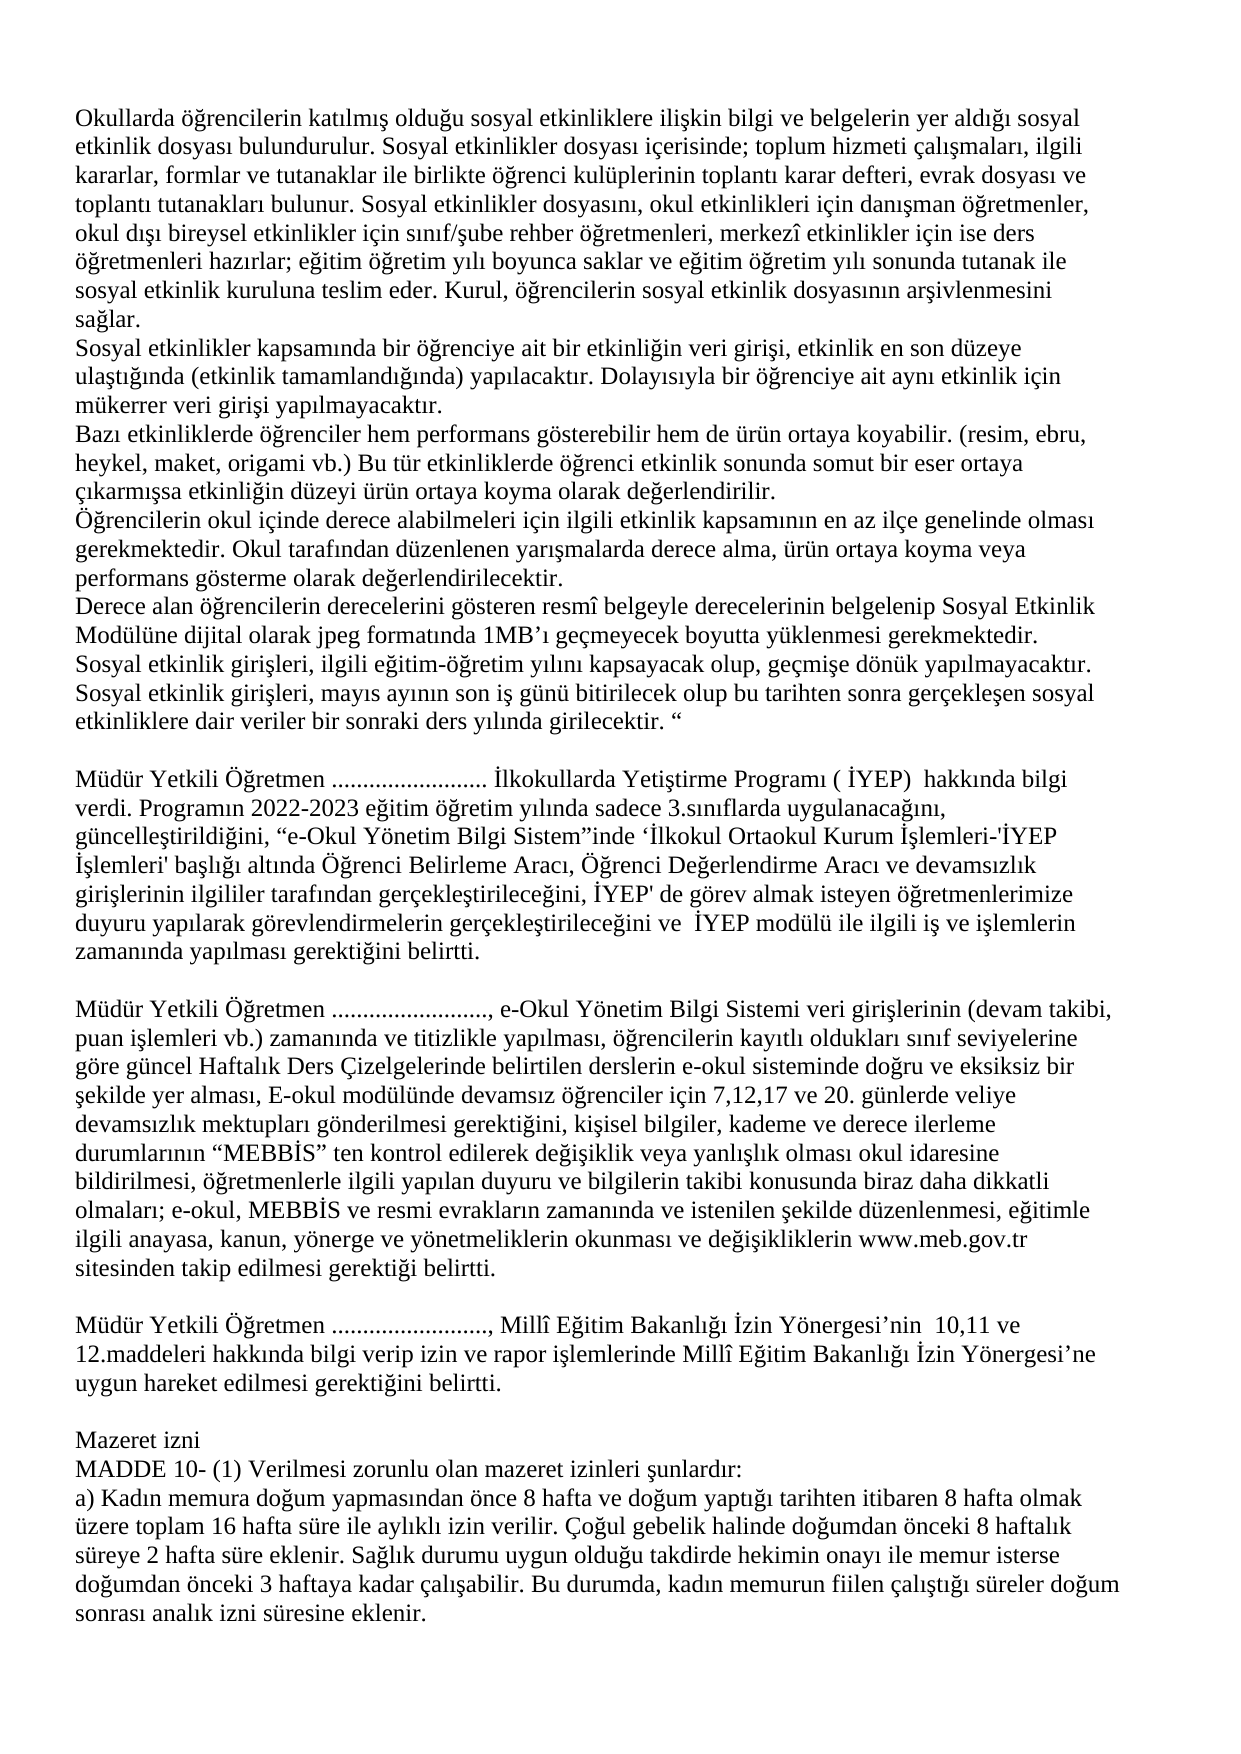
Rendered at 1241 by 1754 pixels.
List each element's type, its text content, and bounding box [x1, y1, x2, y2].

text Bazı etkinliklerde öğrenciler hem performans gösterebilir hem de ürün ortaya koyabilir. (resim, ebru, heykel, maket, origami vb.) Bu tür etkinliklerde öğrenci etkinlik sonunda somut bir eser ortaya çıkarmışsa etkinliğin düzeyi ürün ortaya koyma olarak değerlendirilir. [75, 419, 1124, 505]
text Mazeret izni [75, 1425, 1124, 1454]
text Müdür Yetkili Öğretmen ......................... İlkokullarda Yetiştirme Programı ( İYEP) hakkında bilgi verdi. Programın 2022-2023 eğitim öğretim yılında sadece 3.sınıflarda uygulanacağını, güncelleştirildiğini, “e-Okul Yönetim Bilgi Sistem”inde ‘İlkokul Ortaokul Kurum İşlemleri-'İYEP İşlemleri' başlığı altında Öğrenci Belirleme Aracı, Öğrenci Değerlendirme Aracı ve devamsızlık girişlerinin ilgililer tarafından gerçekleştirileceğini, İYEP' de görev almak isteyen öğretmenlerimize duyuru yapılarak görevlendirmelerin gerçekleştirileceğini ve İYEP modülü ile ilgili iş ve işlemlerin zamanında yapılması gerektiğini belirtti. [75, 764, 1124, 965]
text Müdür Yetkili Öğretmen ........................., e-Okul Yönetim Bilgi Sistemi veri girişlerinin (devam takibi, puan işlemleri vb.) zamanında ve titizlikle yapılması, öğrencilerin kayıtlı oldukları sınıf seviyelerine göre güncel Haftalık Ders Çizelgelerinde belirtilen derslerin e-okul sisteminde doğru ve eksiksiz bir şekilde yer alması, E-okul modülünde devamsız öğrenciler için 7,12,17 ve 20. günlerde veliye devamsızlık mektupları gönderilmesi gerektiğini, kişisel bilgiler, kademe ve derece ilerleme durumlarının “MEBBİS” ten kontrol edilerek değişiklik veya yanlışlık olması okul idaresine bildirilmesi, öğretmenlerle ilgili yapılan duyuru ve bilgilerin takibi konusunda biraz daha dikkatli olmaları; e-okul, MEBBİS ve resmi evrakların zamanında ve istenilen şekilde düzenlenmesi, eğitimle ilgili anayasa, kanun, yönerge ve yönetmeliklerin okunması ve değişikliklerin www.meb.gov.tr sitesinden takip edilmesi gerektiği belirtti. [75, 994, 1124, 1281]
text Sosyal etkinlikler kapsamında bir öğrenciye ait bir etkinliğin veri girişi, etkinlik en son düzeye ulaştığında (etkinlik tamamlandığında) yapılacaktır. Dolayısıyla bir öğrenciye ait aynı etkinlik için mükerrer veri girişi yapılmayacaktır. [75, 333, 1124, 419]
text MADDE 10- (1) Verilmesi zorunlu olan mazeret izinleri şunlardır: [75, 1454, 1124, 1483]
text Sosyal etkinlik girişleri, ilgili eğitim-öğretim yılını kapsayacak olup, geçmişe dönük yapılmayacaktır. Sosyal etkinlik girişleri, mayıs ayının son iş günü bitirilecek olup bu tarihten sonra gerçekleşen sosyal etkinliklere dair veriler bir sonraki ders yılında girilecektir. “ [75, 649, 1124, 735]
text a) Kadın memura doğum yapmasından önce 8 hafta ve doğum yaptığı tarihten itibaren 8 hafta olmak üzere toplam 16 hafta süre ile aylıklı izin verilir. Çoğul gebelik halinde doğumdan önceki 8 haftalık süreye 2 hafta süre eklenir. Sağlık durumu uygun olduğu takdirde hekimin onayı ile memur isterse doğumdan önceki 3 haftaya kadar çalışabilir. Bu durumda, kadın memurun fiilen çalıştığı süreler doğum sonrası analık izni süresine eklenir. [75, 1483, 1124, 1626]
text Derece alan öğrencilerin derecelerini gösteren resmî belgeyle derecelerinin belgelenip Sosyal Etkinlik Modülüne dijital olarak jpeg formatında 1MB’ı geçmeyecek boyutta yüklenmesi gerekmektedir. [75, 591, 1124, 649]
text Okullarda öğrencilerin katılmış olduğu sosyal etkinliklere ilişkin bilgi ve belgelerin yer aldığı sosyal etkinlik dosyası bulundurulur. Sosyal etkinlikler dosyası içerisinde; toplum hizmeti çalışmaları, ilgili kararlar, formlar ve tutanaklar ile birlikte öğrenci kulüplerinin toplantı karar defteri, evrak dosyası ve toplantı tutanakları bulunur. Sosyal etkinlikler dosyasını, okul etkinlikleri için danışman öğretmenler, okul dışı bireysel etkinlikler için sınıf/şube rehber öğretmenleri, merkezî etkinlikler için ise ders öğretmenleri hazırlar; eğitim öğretim yılı boyunca saklar ve eğitim öğretim yılı sonunda tutanak ile sosyal etkinlik kuruluna teslim eder. Kurul, öğrencilerin sosyal etkinlik dosyasının arşivlenmesini sağlar. [75, 103, 1124, 333]
text Müdür Yetkili Öğretmen ........................., Millî Eğitim Bakanlığı İzin Yönergesi’nin 10,11 ve 12.maddeleri hakkında bilgi verip izin ve rapor işlemlerinde Millî Eğitim Bakanlığı İzin Yönergesi’ne uygun hareket edilmesi gerektiğini belirtti. [75, 1310, 1124, 1396]
text Öğrencilerin okul içinde derece alabilmeleri için ilgili etkinlik kapsamının en az ilçe genelinde olması gerekmektedir. Okul tarafından düzenlenen yarışmalarda derece alma, ürün ortaya koyma veya performans gösterme olarak değerlendirilecektir. [75, 505, 1124, 591]
